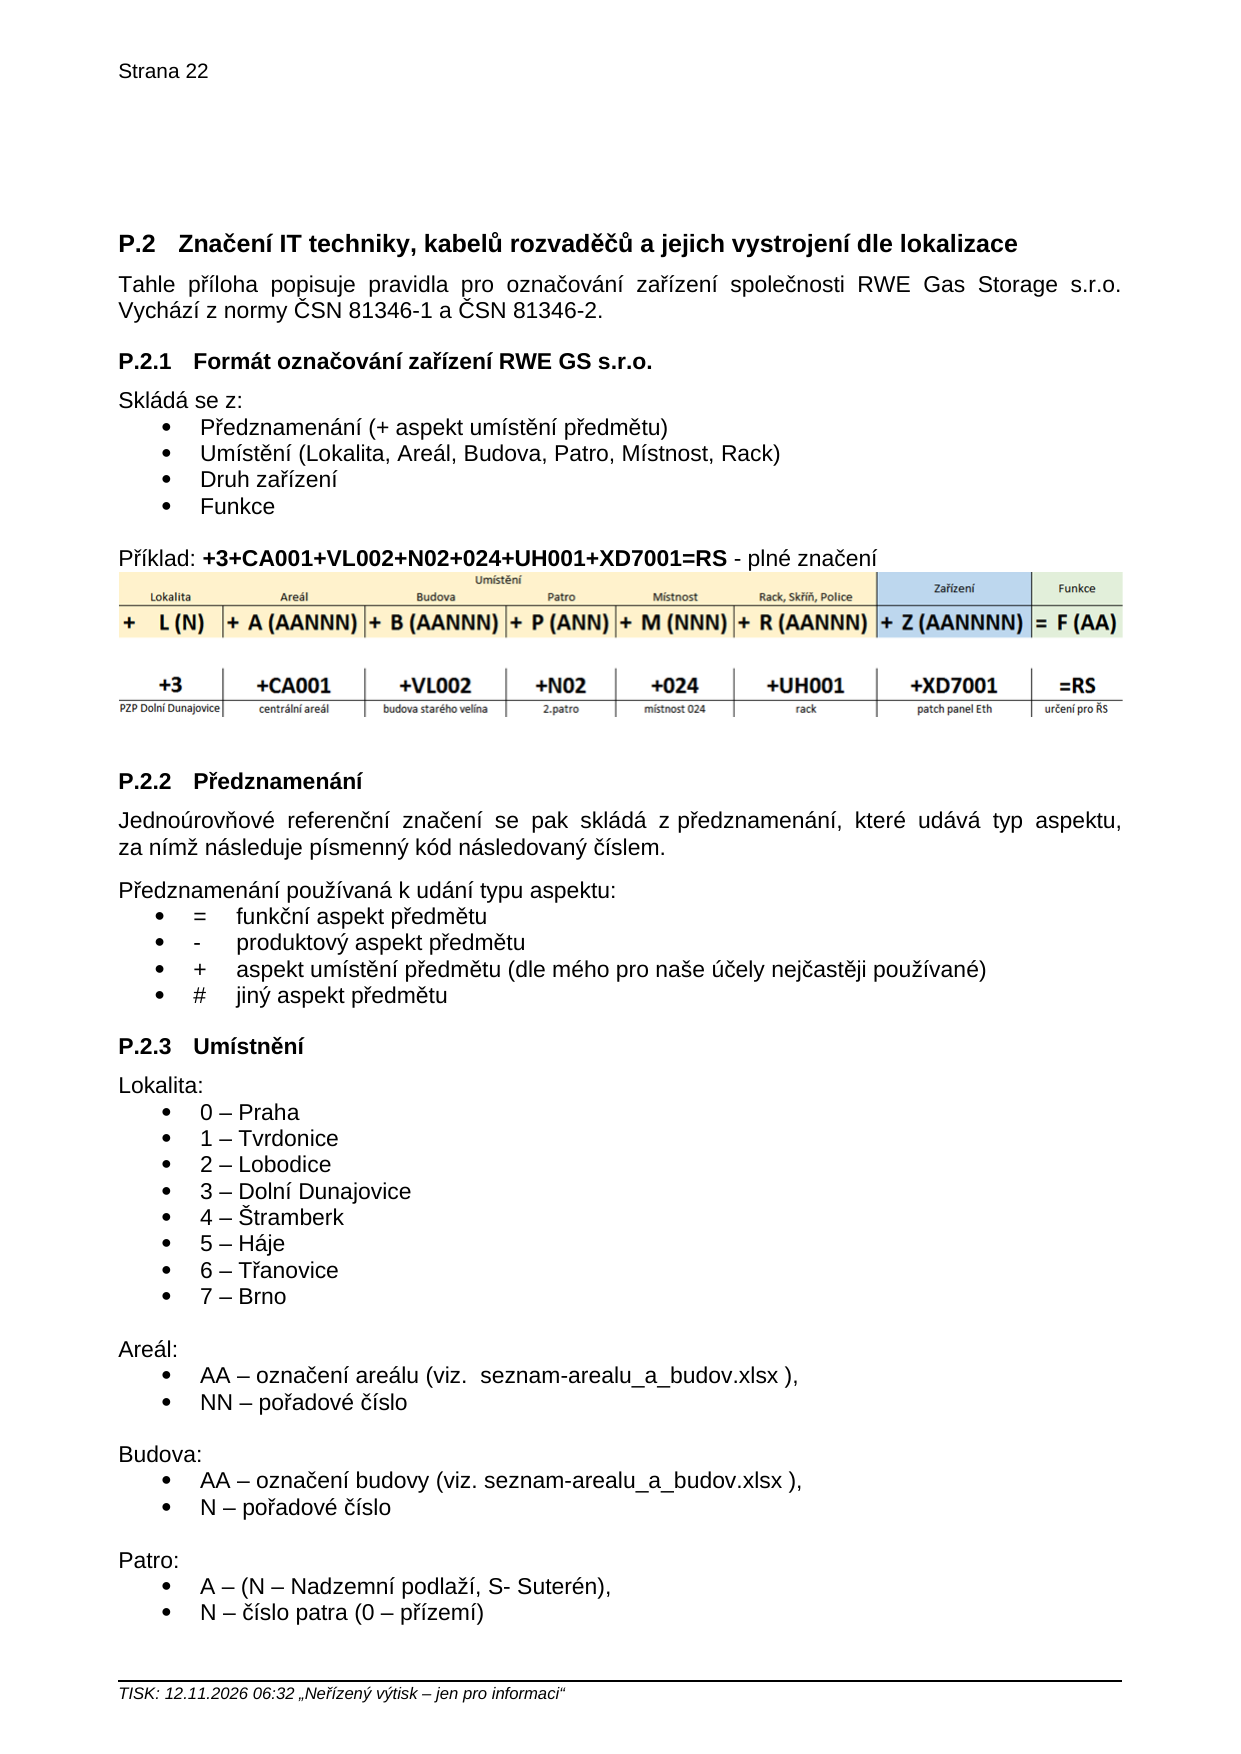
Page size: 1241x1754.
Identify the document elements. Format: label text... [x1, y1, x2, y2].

text 4 – Štramberk [162, 1204, 1122, 1230]
text 3 – Dolní Dunajovice [162, 1178, 1122, 1204]
text Jednoúrovňové referenční značení se pak skládá z předznamenání, které udává typ aspektu, za nímž následuje písmenný kód následovaný číslem. [118, 807, 1122, 860]
text Budova: [118, 1441, 1122, 1467]
text # jiný aspekt předmětu [156, 982, 1122, 1008]
text + aspekt umístění předmětu (dle mého pro naše účely nejčastěji používané) [156, 956, 1122, 982]
text 6 – Třanovice [162, 1257, 1122, 1283]
picture [118, 572, 1123, 717]
text Skládá se z: [118, 387, 1122, 413]
text Umístnění [118, 1033, 1122, 1060]
text Tahle příloha popisuje pravidla pro označování zařízení společnosti RWE Gas Storage s.r.o. Vychází z normy ČSN 81346-1 a ČSN 81346-2. [118, 271, 1122, 323]
text Umístění (Lokalita, Areál, Budova, Patro, Místnost, Rack) [162, 440, 1122, 466]
text 7 – Brno [162, 1283, 1122, 1309]
text N – pořadové číslo [162, 1494, 1122, 1520]
text N – číslo patra (0 – přízemí) [162, 1599, 1122, 1626]
text AA – označení budovy (viz. seznam-arealu_a_budov.xlsx ), [162, 1467, 1122, 1494]
text 2 – Lobodice [162, 1151, 1122, 1178]
text Formát označování zařízení RWE GS s.r.o. [118, 348, 1122, 375]
text Areál: [118, 1336, 1122, 1362]
text - produktový aspekt předmětu [156, 929, 1122, 956]
text Značení IT techniky, kabelů rozvaděčů a jejich vystrojení dle lokalizace [118, 229, 1122, 258]
text Předznamenání (+ aspekt umístění předmětu) [162, 413, 1122, 440]
text Funkce [162, 493, 1122, 519]
text AA – označení areálu (viz. seznam-arealu_a_budov.xlsx ), [162, 1362, 1122, 1388]
text = funkční aspekt předmětu [156, 903, 1122, 929]
text Předznamenání používaná k udání typu aspektu: [118, 877, 1122, 903]
text 1 – Tvrdonice [162, 1125, 1122, 1151]
text Druh zařízení [162, 466, 1122, 493]
text Lokalita: [118, 1072, 1122, 1098]
text Příklad: +3+CA001+VL002+N02+024+UH001+XD7001=RS - plné značení [118, 545, 1122, 572]
text NN – pořadové číslo [162, 1388, 1122, 1415]
text 0 – Praha [162, 1098, 1122, 1125]
text Patro: [118, 1547, 1122, 1573]
text A – (N – Nadzemní podlaží, S- Suterén), [162, 1573, 1122, 1599]
text 5 – Háje [162, 1230, 1122, 1257]
text Předznamenání [118, 768, 1122, 795]
